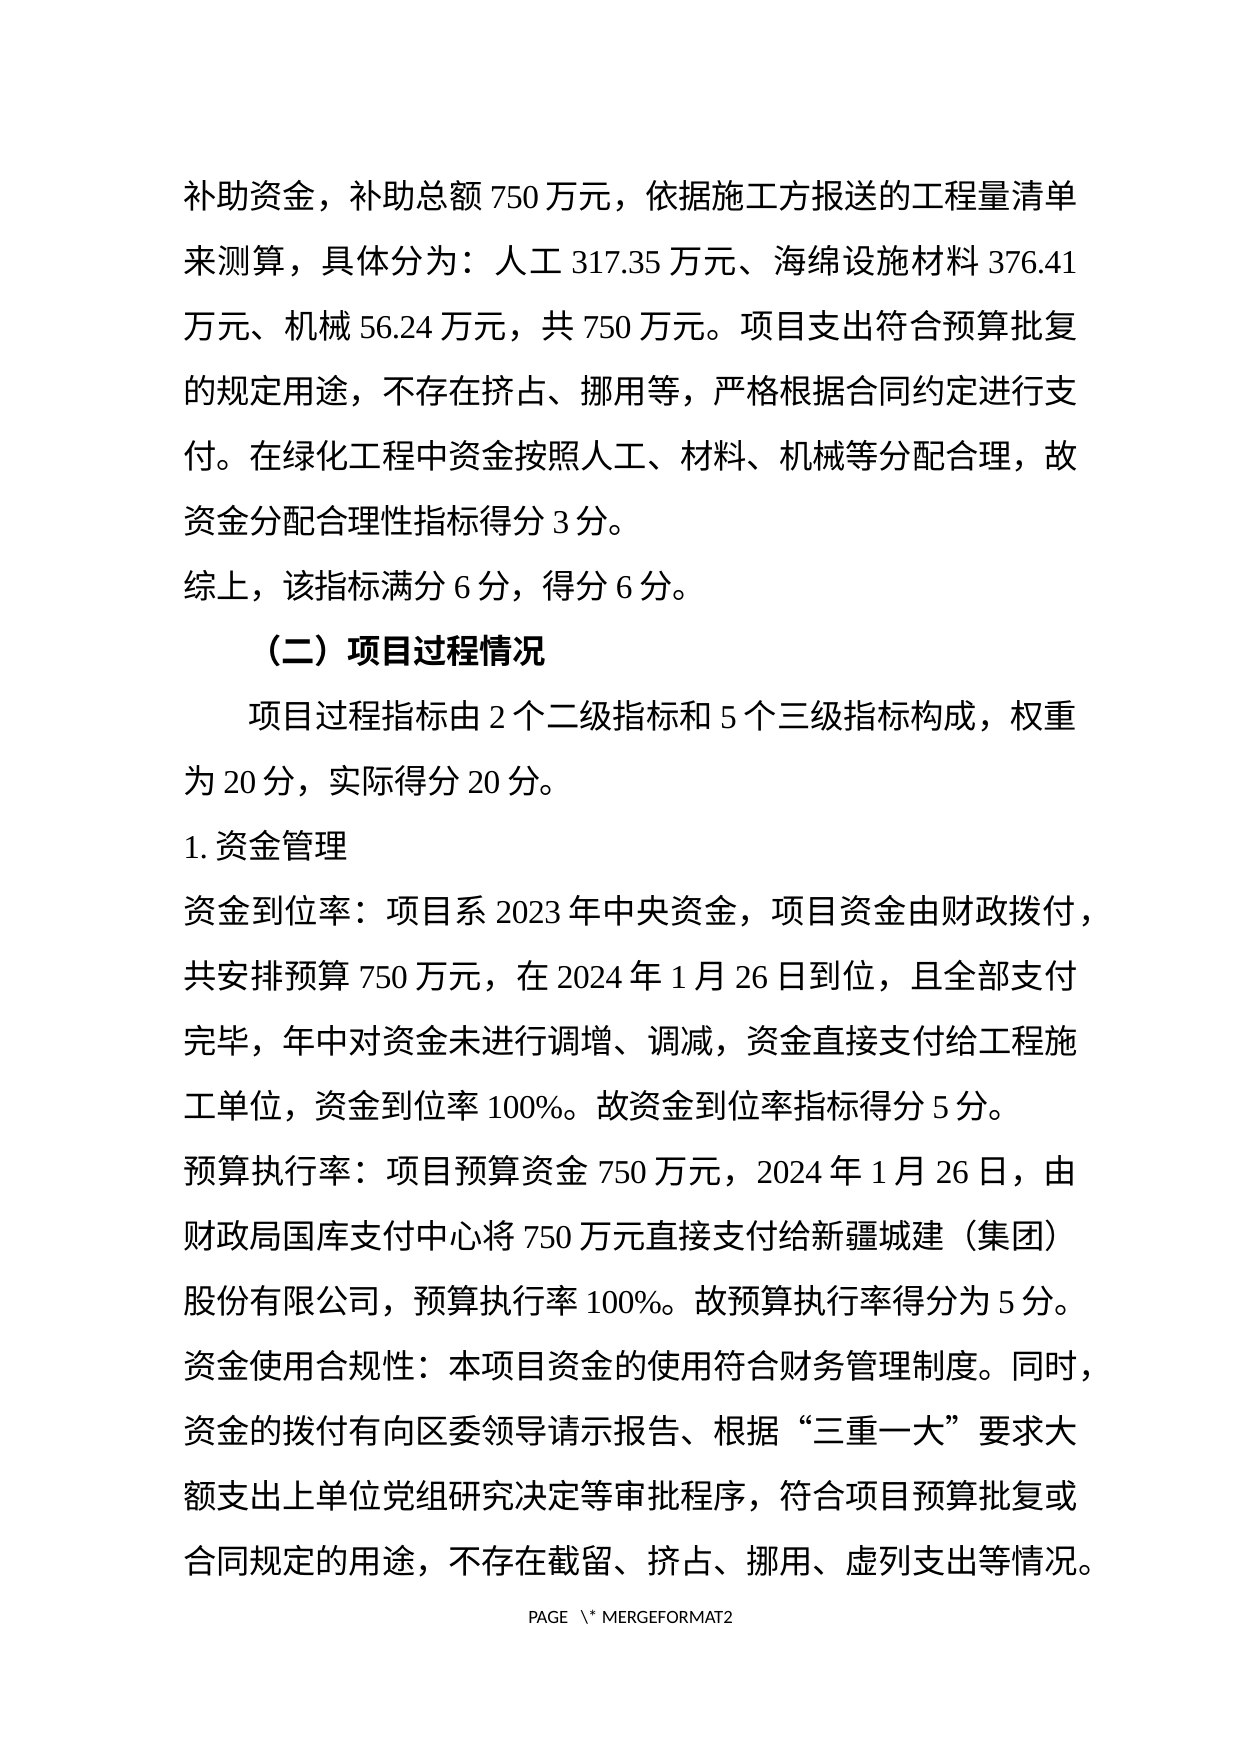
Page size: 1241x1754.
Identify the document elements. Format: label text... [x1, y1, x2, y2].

text （二）项目过程情况 [183, 617, 1078, 682]
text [183, 162, 1078, 617]
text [183, 682, 1078, 1592]
